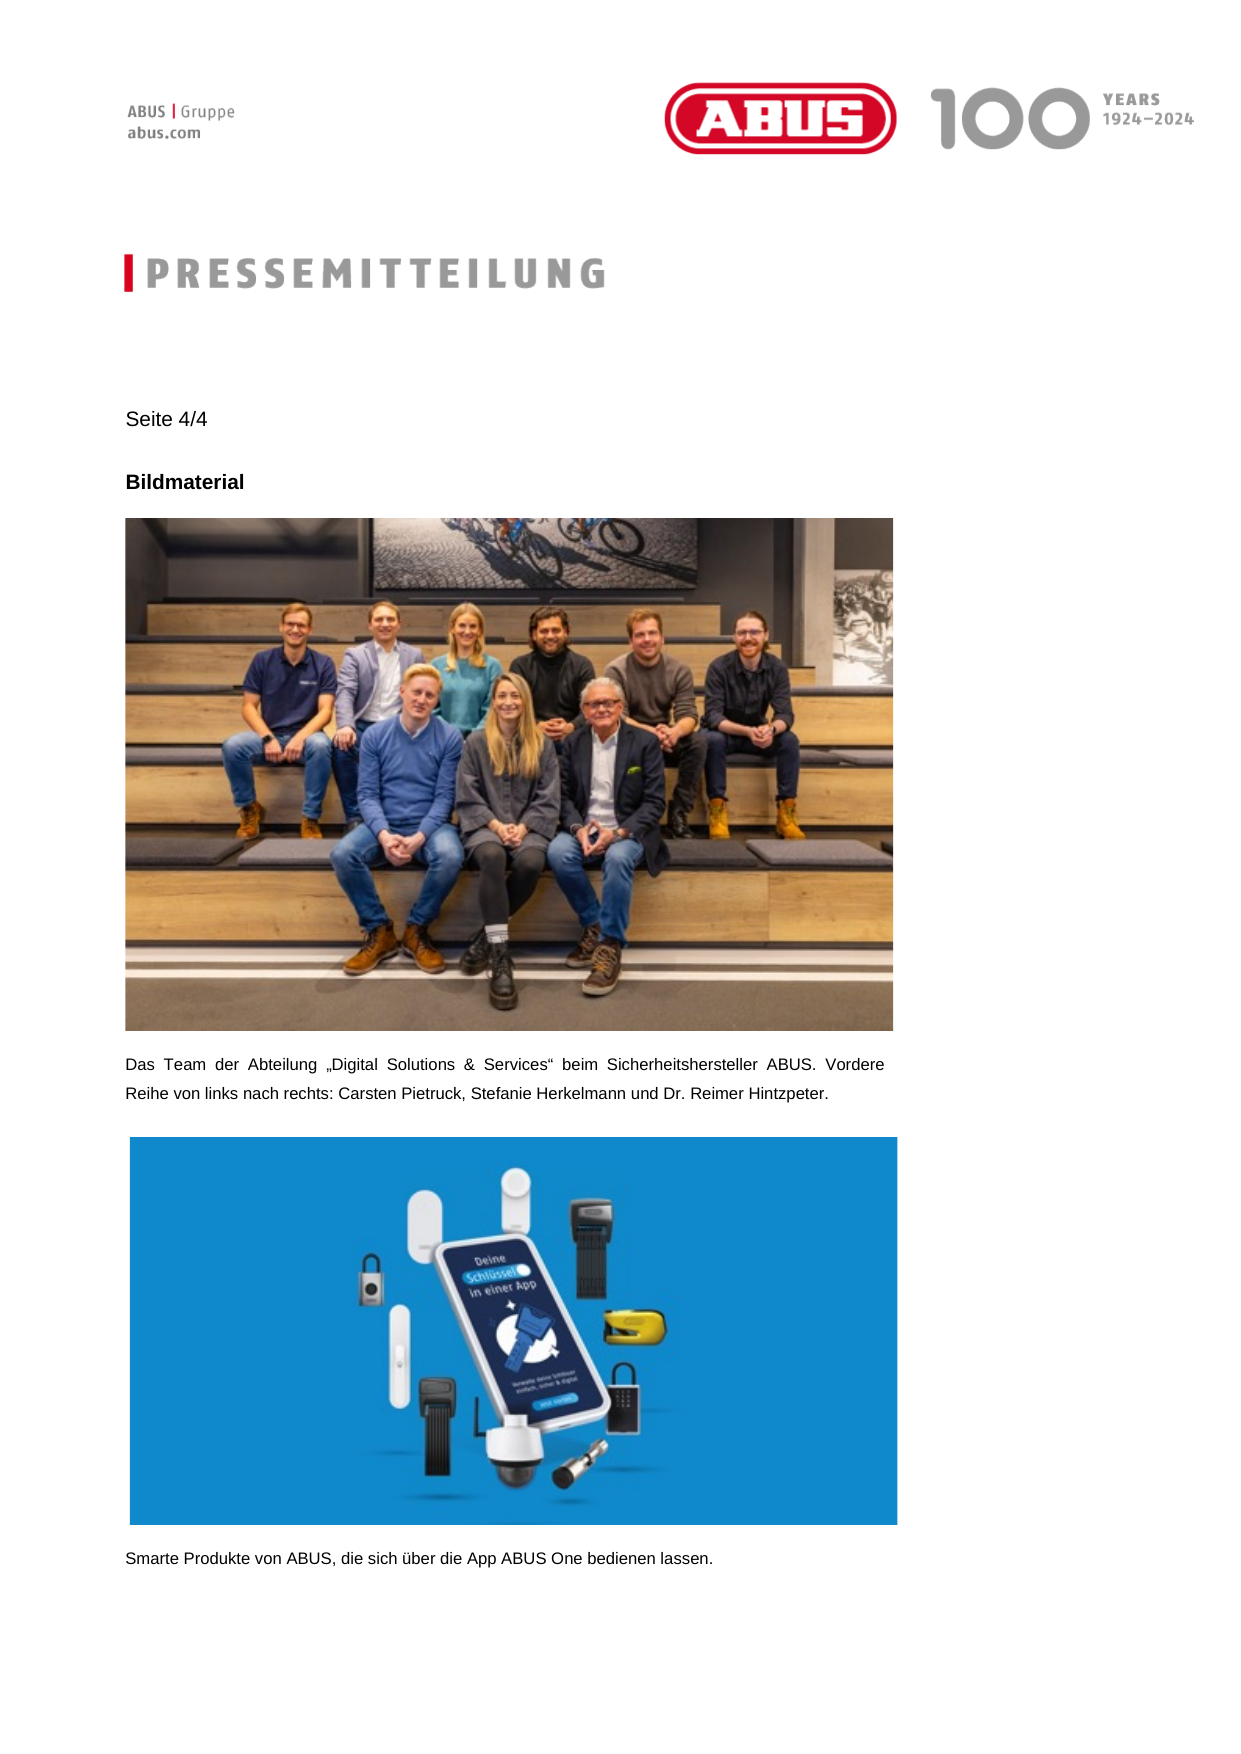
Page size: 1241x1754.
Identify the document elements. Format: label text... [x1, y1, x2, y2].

text Seite 4/4 [125, 394, 897, 431]
picture [0, 6, 1241, 332]
text Smarte Produkte von ABUS, die sich über die App ABUS One bedienen lassen. [125, 1549, 886, 1568]
text Das Team der Abteilung „Digital Solutions & Services“ beim Sicherheitshersteller ABUS. Vordere Reihe von links nach rechts: Carsten Pietruck, Stefanie Herkelmann und Dr. Reimer Hintzpeter. [125, 1055, 886, 1103]
text Bildmaterial [125, 456, 897, 494]
picture [125, 518, 894, 1031]
picture [129, 1137, 898, 1525]
